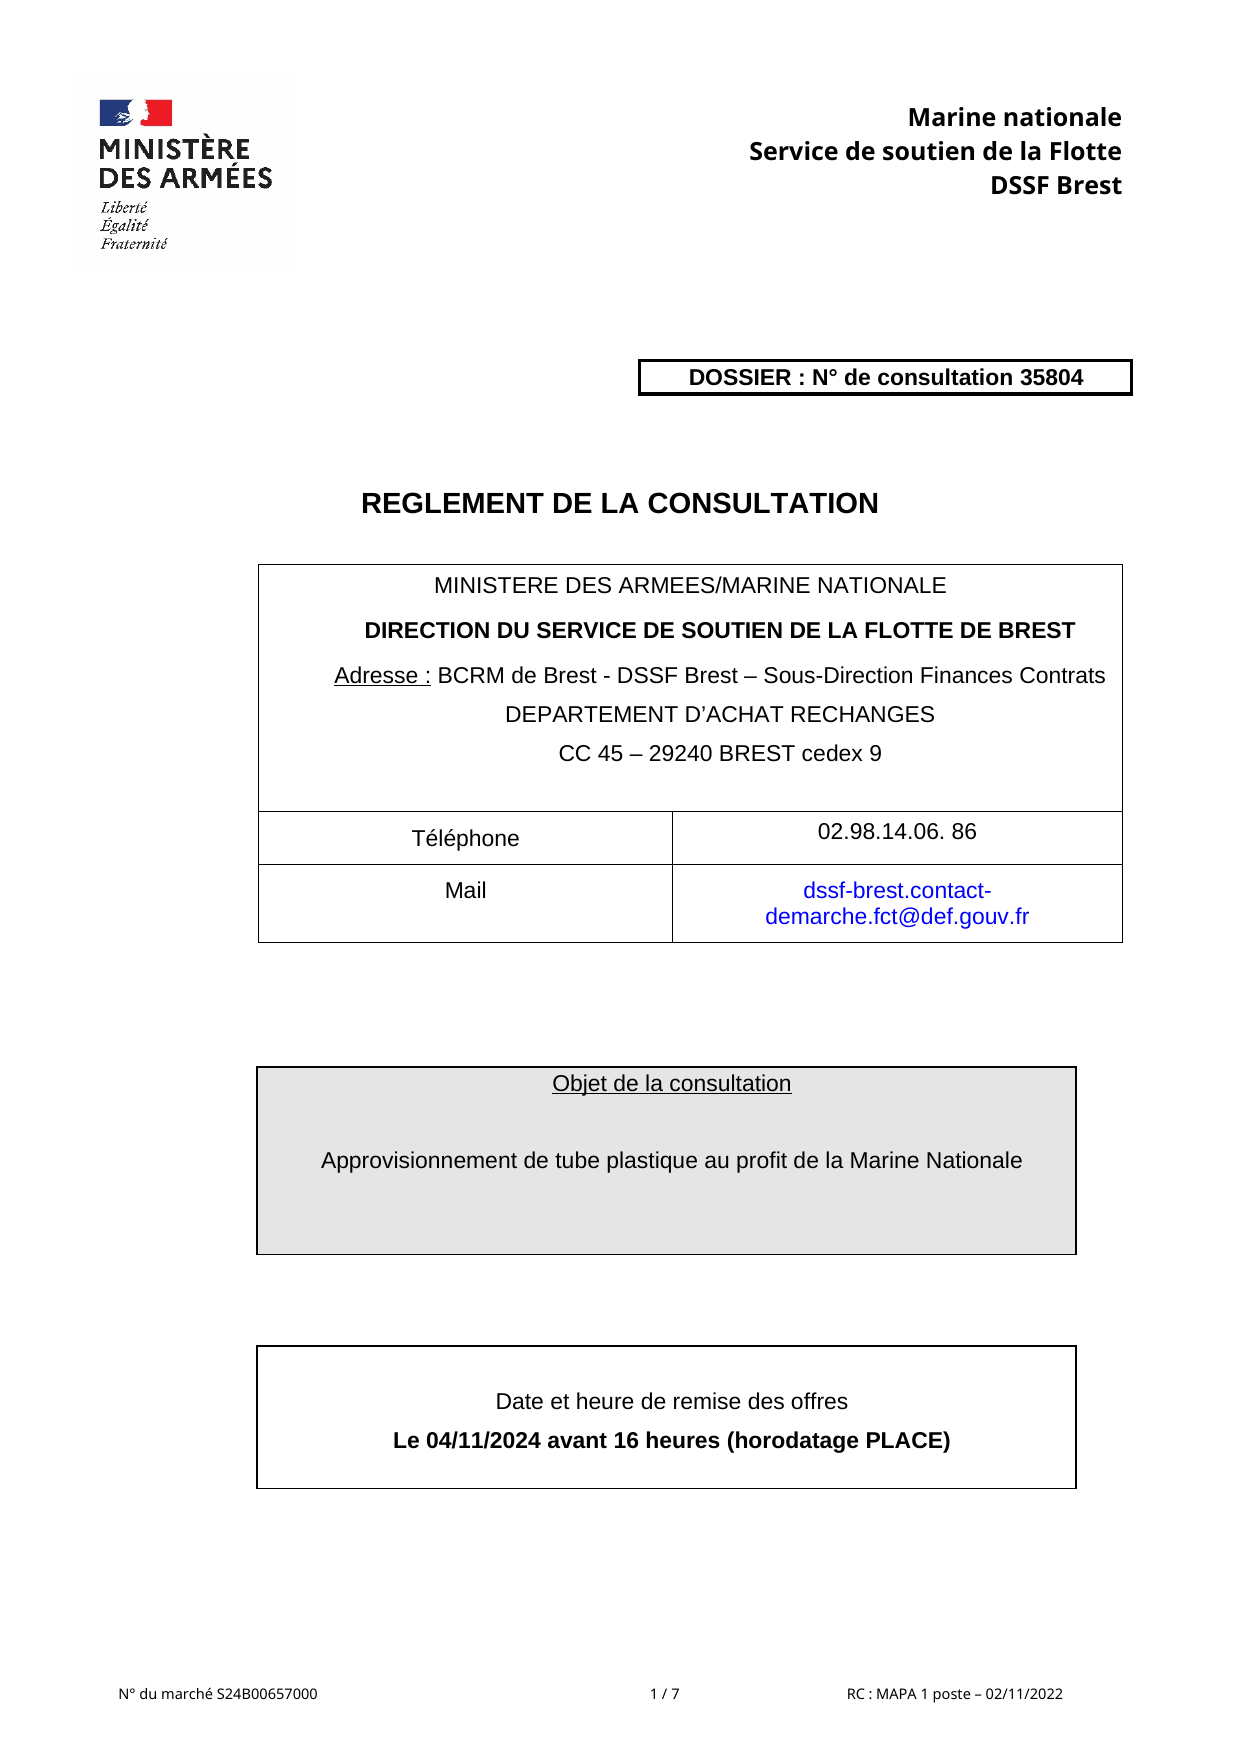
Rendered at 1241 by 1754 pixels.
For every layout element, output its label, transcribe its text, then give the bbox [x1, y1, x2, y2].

text REGLEMENT DE [118, 486, 1122, 519]
table_cell Téléphone [259, 812, 672, 863]
text Service de soutien de la Flotte [298, 134, 1122, 168]
text Le 04/11/2024 avant 16 heures (horodatage PLACE) [258, 1423, 1075, 1453]
text DSSF Brest [298, 168, 1122, 202]
text Date et heure de remise des offres [258, 1384, 1075, 1414]
table_cell dssf-brest.contact-demarche.fct@def.gouv.fr [673, 865, 1122, 942]
text Approvisionnement de tube plastique au profit de la Marine Nationale [258, 1144, 1075, 1174]
text DOSSIER : N° de consultation 35804 [641, 362, 1130, 392]
picture [73, 73, 298, 275]
text Objet de la consultation [258, 1068, 1075, 1096]
text Marine nationale [298, 100, 1122, 134]
table_cell Mail [259, 865, 672, 942]
table_header MINISTERE DES ARMEES/MARINE NATIONALE DIRECTION DU SERVICE DE SOUTIEN DE LA FLOTTE DE BREST Adresse : BCRM de Brest - DSSF Brest – Sous-Direction Finances Contrats DEPARTEMENT D’ACHAT RECHANGES CC 45 – 29240 BREST cedex 9 [259, 565, 1122, 811]
table_cell 02.98.14.06. 86 [673, 812, 1122, 863]
